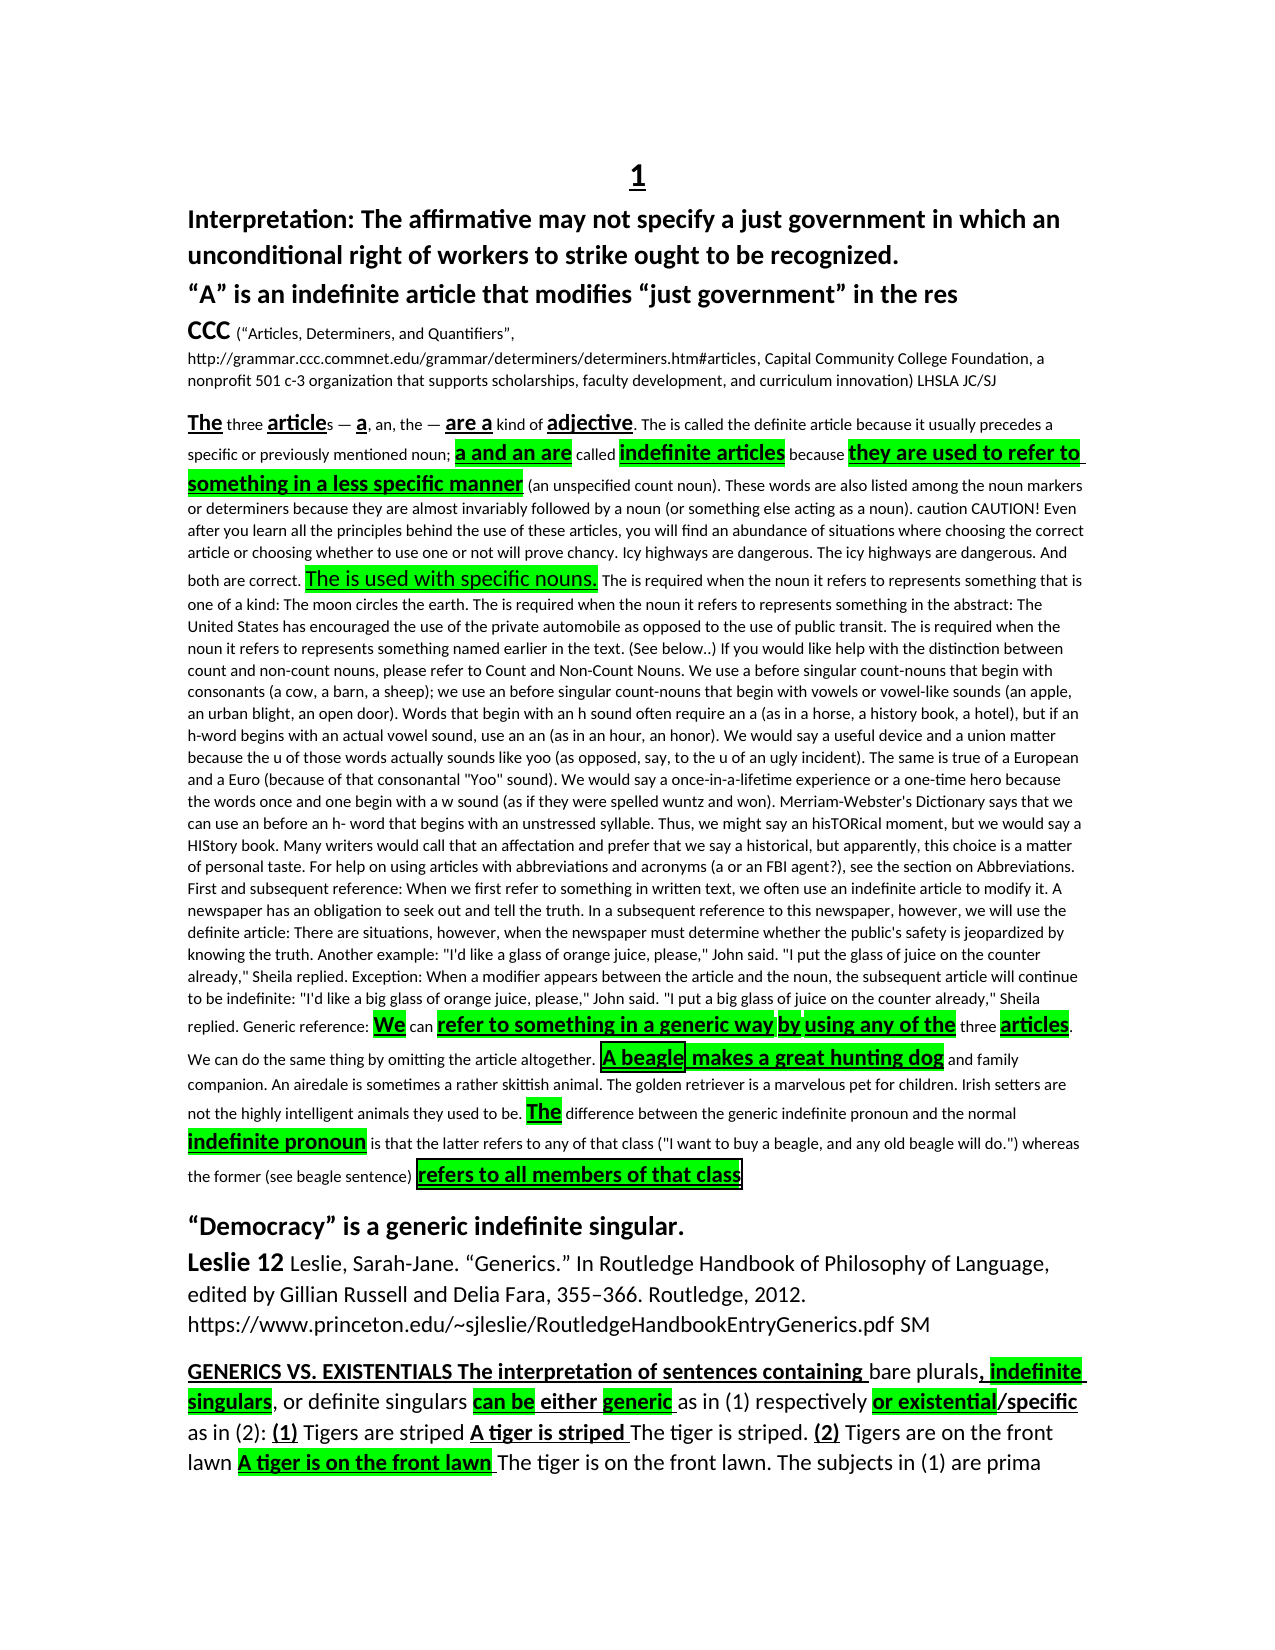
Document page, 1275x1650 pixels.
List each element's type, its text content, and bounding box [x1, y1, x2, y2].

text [187, 1357, 1087, 1476]
text Leslie 12 Leslie, Sarah-Jane. “Generics.” In Routledge Handbook of Philosophy of Language, edited by Gillian Russell and Delia Fara, 355–366. Routledge, 2012. https://www.princeton.edu/~sjleslie/RoutledgeHandbookEntryGenerics.pdf SM [187, 1245, 1087, 1338]
subtitle Interpretation: The affirmative may not specify a just government in which an unconditional right of workers to strike ought to be recognized. [187, 202, 1087, 271]
subtitle “A” is an indefinite article that modifies “just government” in the res [187, 278, 1087, 311]
subtitle “Democracy” is a generic indefinite singular. [187, 1209, 1087, 1242]
text CCC (“Articles, Determiners, and Quantifiers”, http://grammar.ccc.commnet.edu/grammar/determiners/determiners.htm#articles, Capital Community College Foundation, a nonprofit 501 c-3 organization that supports scholarships, faculty development, and curriculum innovation) LHSLA JC/SJ [187, 313, 1087, 390]
text The three articles — a, an, the — are a kind of adjective. The is called the definite article because it usually precedes a specific or previously mentioned noun; a and an are called indefinite articles because they are used to refer to something in a less specific manner (an unspecified count noun). These words are also listed among the noun markers or determiners because they are almost invariably followed by a noun (or something else acting as a noun). caution CAUTION! Even after you learn all the principles behind the use of these articles, you will find an abundance of situations where choosing the correct article or choosing whether to use one or not will prove chancy. Icy highways are dangerous. The icy highways are dangerous. And both are correct. The is used with specific nouns. The is required when the noun it refers to represents something that is one of a kind: The moon circles the earth. The is required when the noun it refers to represents something in the abstract: The United States has encouraged the use of the private automobile as opposed to the use of public transit. The is required when the noun it refers to represents something named earlier in the text. (See below..) If you would like help with the distinction between count and non-count nouns, please refer to Count and Non-Count Nouns. We use a before singular count-nouns that begin with consonants (a cow, a barn, a sheep); we use an before singular count-nouns that begin with vowels or vowel-like sounds (an apple, an urban blight, an open door). Words that begin with an h sound often require an a (as in a horse, a history book, a hotel), but if an h-word begins with an actual vowel sound, use an an (as in an hour, an honor). We would say a useful device and a union matter because the u of those words actually sounds like yoo (as opposed, say, to the u of an ugly incident). The same is true of a European and a Euro (because of that consonantal "Yoo" sound). We would say a once-in-a-lifetime experience or a one-time hero because the words once and one begin with a w sound (as if they were spelled wuntz and won). Merriam-Webster's Dictionary says that we can use an before an h- word that begins with an unstressed syllable. Thus, we might say an hisTORical moment, but we would say a HIStory book. Many writers would call that an affectation and prefer that we say a historical, but apparently, this choice is a matter of personal taste. For help on using articles with abbreviations and acronyms (a or an FBI agent?), see the section on Abbreviations. First and subsequent reference: When we first refer to something in written text, we often use an indefinite article to modify it. A newspaper has an obligation to seek out and tell the truth. In a subsequent reference to this newspaper, however, we will use the definite article: There are situations, however, when the newspaper must determine whether the public's safety is jeopardized by knowing the truth. Another example: "I'd like a glass of orange juice, please," John said. "I put the glass of juice on the counter already," Sheila replied. Exception: When a modifier appears between the article and the noun, the subsequent article will continue to be indefinite: "I'd like a big glass of orange juice, please," John said. "I put a big glass of juice on the counter already," Sheila replied. Generic reference: We can refer to something in a generic way by using any of the three articles. We can do the same thing by omitting the article altogether. A beagle makes a great hunting dog and family companion. An airedale is sometimes a rather skittish animal. The golden retriever is a marvelous pet for children. Irish setters are not the highly intelligent animals they used to be. The difference between the generic indefinite pronoun and the normal indefinite pronoun is that the latter refers to any of that class ("I want to buy a beagle, and any old beagle will do.") whereas the former (see beagle sentence) refers to all members of that class [187, 408, 1087, 1190]
subtitle 1 [187, 154, 1087, 195]
